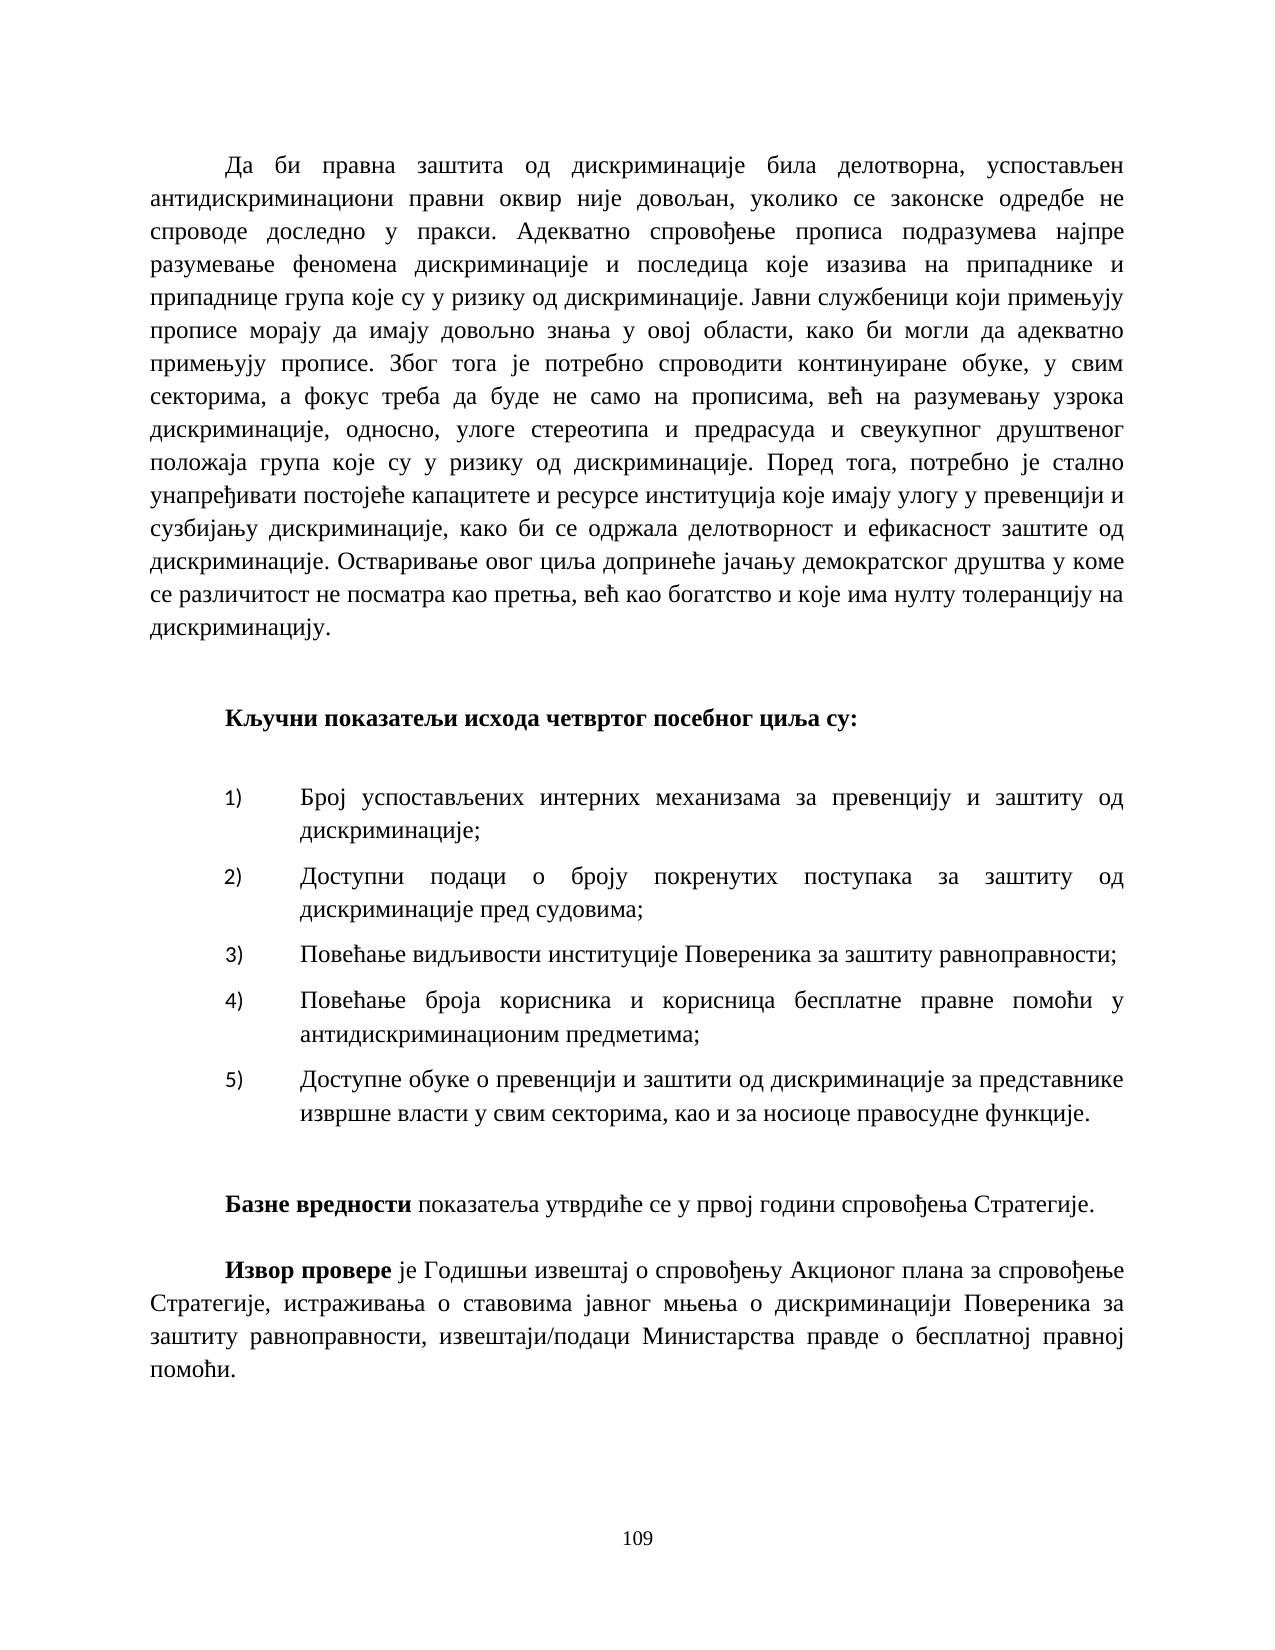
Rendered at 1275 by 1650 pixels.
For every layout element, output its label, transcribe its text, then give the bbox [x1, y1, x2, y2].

list Број успостављених интерних механизама за превенцију и заштиту од дискриминације; [224, 782, 1125, 844]
list Доступне обуке о превенцији и заштити од дискриминације за представнике извршне власти у свим секторима, као и за носиоце правосудне функције. [225, 1064, 1125, 1126]
list Повећање броја корисника и корисница бесплатне правне помоћи у антидискриминационим предметима; [225, 985, 1125, 1047]
list Повећање видљивости институције Повереника за заштиту равноправности; [225, 939, 1125, 969]
text Извор провере је Годишњи извештај о спровођењу Акционог плана за спровођење Стратегије, истраживања о ставовима јавног мњења о дискриминацији Повереника за заштиту равноправности, извештаји/подаци Министарства правде о бесплатној правној помоћи. [150, 1255, 1125, 1382]
list Доступни подаци о броју покренутих поступака за заштиту од дискриминације пред судовима; [224, 861, 1125, 923]
text Да би правна заштита од дискриминације била делотворна, успостављен антидискриминациони правни оквир није довољан, уколико се законске одредбе не спроводе доследно у пракси. Адекватно спровођење прописа подразумева најпре разумевање феномена дискриминације и последица које изазива на припаднике и припаднице група које су у ризику од дискриминације. Јавни службеници који примењују прописе морају да имају довољно знања у овој области, како би могли да адекватно примењују прописе. Због тога је потребно спроводити континуиране обуке, у свим секторима, а фокус треба да буде не само на прописима, већ на разумевању узрока дискриминације, односно, улоге стереотипа и предрасуда и свеукупног друштвеног положаја група које су у ризику од дискриминације. Поред тога, потребно је стално унапређивати постојеће капацитете и ресурсе институција које имају улогу у превенцији и сузбијању дискриминације, како би се одржала делотворност и ефикасност заштите од дискриминације. Остваривање овог циља допринеће јачању демократског друштва у коме се различитост не посматра као претња, већ као богатство и које има нулту толеранцију на дискриминацију. [150, 150, 1125, 641]
text Кључни показатељи исхода четвртог посебног циља су: [150, 703, 1125, 732]
text Базне вредности показатеља утврдиће се у првој години спровођења Стратегије. [150, 1189, 1125, 1217]
